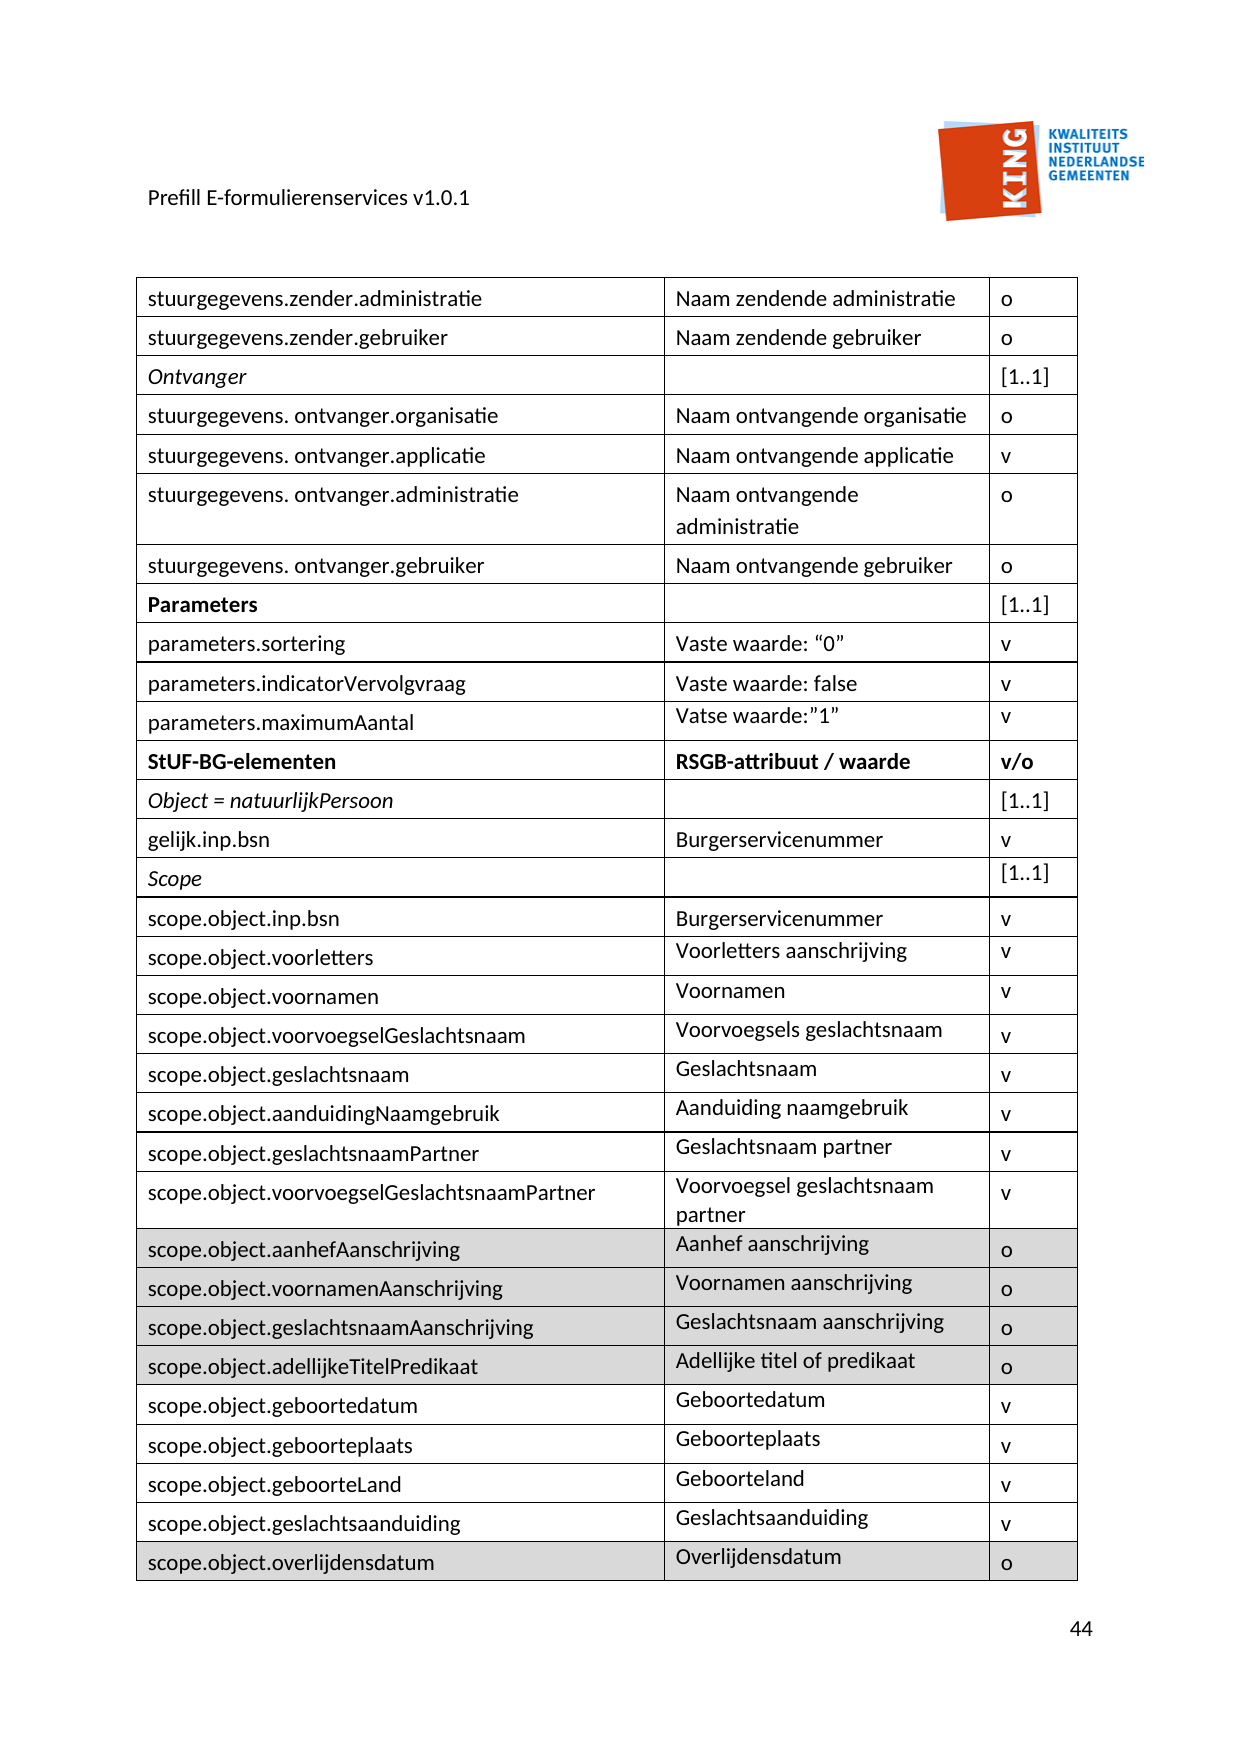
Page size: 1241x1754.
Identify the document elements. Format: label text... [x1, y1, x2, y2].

table_cell scope.object.geslachtsnaamAanschrijving [137, 1307, 664, 1345]
table_cell [1..1] [990, 356, 1077, 394]
table_cell Voorvoegsels geslachtsnaam [665, 1015, 989, 1053]
table_cell [665, 356, 989, 394]
table_cell stuurgegevens. ontvanger.administratie [137, 474, 664, 544]
table_cell parameters.maximumAantal [137, 702, 664, 740]
table_cell gelijk.inp.bsn [137, 819, 664, 857]
table_cell v [990, 1054, 1077, 1092]
table_cell scope.object.voorletters [137, 937, 664, 975]
table_cell Geslachtsnaam [665, 1054, 989, 1092]
table_cell Scope [137, 858, 664, 896]
table_cell v [990, 663, 1077, 701]
table_cell scope.object.aanhefAanschrijving [137, 1229, 664, 1267]
table_cell Parameters [137, 584, 664, 622]
table_cell v [990, 1464, 1077, 1502]
table_cell Geslachtsaanduiding [665, 1503, 989, 1541]
table_cell Naam ontvangende gebruiker [665, 545, 989, 583]
table_cell Naam ontvangende applicatie [665, 435, 989, 473]
table_cell Geboorteland [665, 1464, 989, 1502]
table_cell o [990, 395, 1077, 433]
table_cell o [990, 474, 1077, 544]
table_cell scope.object.adellijkeTitelPredikaat [137, 1346, 664, 1384]
table_cell v [990, 937, 1077, 975]
table_cell parameters.sortering [137, 623, 664, 661]
table_cell [665, 858, 989, 896]
table_cell scope.object.geslachtsnaamPartner [137, 1133, 664, 1171]
table_cell stuurgegevens. ontvanger.applicatie [137, 435, 664, 473]
table_cell scope.object.aanduidingNaamgebruik [137, 1093, 664, 1131]
table_cell stuurgegevens.zender.administratie [137, 278, 664, 316]
table_cell Naam zendende administratie [665, 278, 989, 316]
table_cell v [990, 623, 1077, 661]
table_cell Overlijdensdatum [665, 1542, 989, 1580]
table_cell Geboortedatum [665, 1385, 989, 1423]
table_cell Geboorteplaats [665, 1425, 989, 1463]
table_cell RSGB-attribuut / waarde [665, 741, 989, 779]
table_cell v [990, 1015, 1077, 1053]
table_cell o [990, 1229, 1077, 1267]
table_cell o [990, 278, 1077, 316]
table_cell scope.object.geboortedatum [137, 1385, 664, 1423]
table_cell v [990, 435, 1077, 473]
table_cell scope.object.inp.bsn [137, 898, 664, 936]
table_cell Naam zendende gebruiker [665, 317, 989, 355]
table_cell scope.object.voorvoegselGeslachtsnaamPartner [137, 1172, 664, 1228]
table_cell o [990, 317, 1077, 355]
table_cell scope.object.overlijdensdatum [137, 1542, 664, 1580]
table_cell o [990, 545, 1077, 583]
table_cell [665, 780, 989, 818]
table_cell Vatse waarde:”1” [665, 702, 989, 740]
table_cell o [990, 1268, 1077, 1306]
table_cell Aanduiding naamgebruik [665, 1093, 989, 1131]
table_cell v [990, 1093, 1077, 1131]
table_cell v [990, 1133, 1077, 1171]
table_cell Voorletters aanschrijving [665, 937, 989, 975]
table_cell v [990, 819, 1077, 857]
table_cell Geslachtsnaam aanschrijving [665, 1307, 989, 1345]
table_cell Adellijke titel of predikaat [665, 1346, 989, 1384]
table_cell [1..1] [990, 584, 1077, 622]
picture [938, 121, 1145, 221]
table_cell scope.object.geboorteLand [137, 1464, 664, 1502]
table_cell v [990, 1172, 1077, 1228]
table_cell scope.object.geslachtsnaam [137, 1054, 664, 1092]
table_cell [665, 584, 989, 622]
table_cell Vaste waarde: false [665, 663, 989, 701]
table_cell Object = natuurlijkPersoon [137, 780, 664, 818]
table_cell stuurgegevens.zender.gebruiker [137, 317, 664, 355]
table_cell Voornamen aanschrijving [665, 1268, 989, 1306]
table_cell Burgerservicenummer [665, 819, 989, 857]
table_cell Aanhef aanschrijving [665, 1229, 989, 1267]
table_cell v [990, 1425, 1077, 1463]
table_cell scope.object.voornamenAanschrijving [137, 1268, 664, 1306]
table_cell Voorvoegsel geslachtsnaam partner [665, 1172, 989, 1228]
table_cell v [990, 1385, 1077, 1423]
table_cell scope.object.voornamen [137, 976, 664, 1014]
table_cell stuurgegevens. ontvanger.gebruiker [137, 545, 664, 583]
table_cell Ontvanger [137, 356, 664, 394]
table_cell StUF-BG-elementen [137, 741, 664, 779]
table_cell stuurgegevens. ontvanger.organisatie [137, 395, 664, 433]
table_cell [1..1] [990, 780, 1077, 818]
table_cell o [990, 1542, 1077, 1580]
table_cell Vaste waarde: “0” [665, 623, 989, 661]
table_cell v [990, 702, 1077, 740]
table_cell scope.object.voorvoegselGeslachtsnaam [137, 1015, 664, 1053]
table_cell Naam ontvangende organisatie [665, 395, 989, 433]
table_cell v [990, 898, 1077, 936]
table_cell v/o [990, 741, 1077, 779]
table_cell v [990, 976, 1077, 1014]
table_cell v [990, 1503, 1077, 1541]
table_cell Naam ontvangende administratie [665, 474, 989, 544]
table_cell [1..1] [990, 858, 1077, 896]
table_cell Geslachtsnaam partner [665, 1133, 989, 1171]
table_cell scope.object.geslachtsaanduiding [137, 1503, 664, 1541]
table_cell o [990, 1307, 1077, 1345]
table_cell Burgerservicenummer [665, 898, 989, 936]
table_cell o [990, 1346, 1077, 1384]
table_cell scope.object.geboorteplaats [137, 1425, 664, 1463]
table_cell parameters.indicatorVervolgvraag [137, 663, 664, 701]
table_cell Voornamen [665, 976, 989, 1014]
